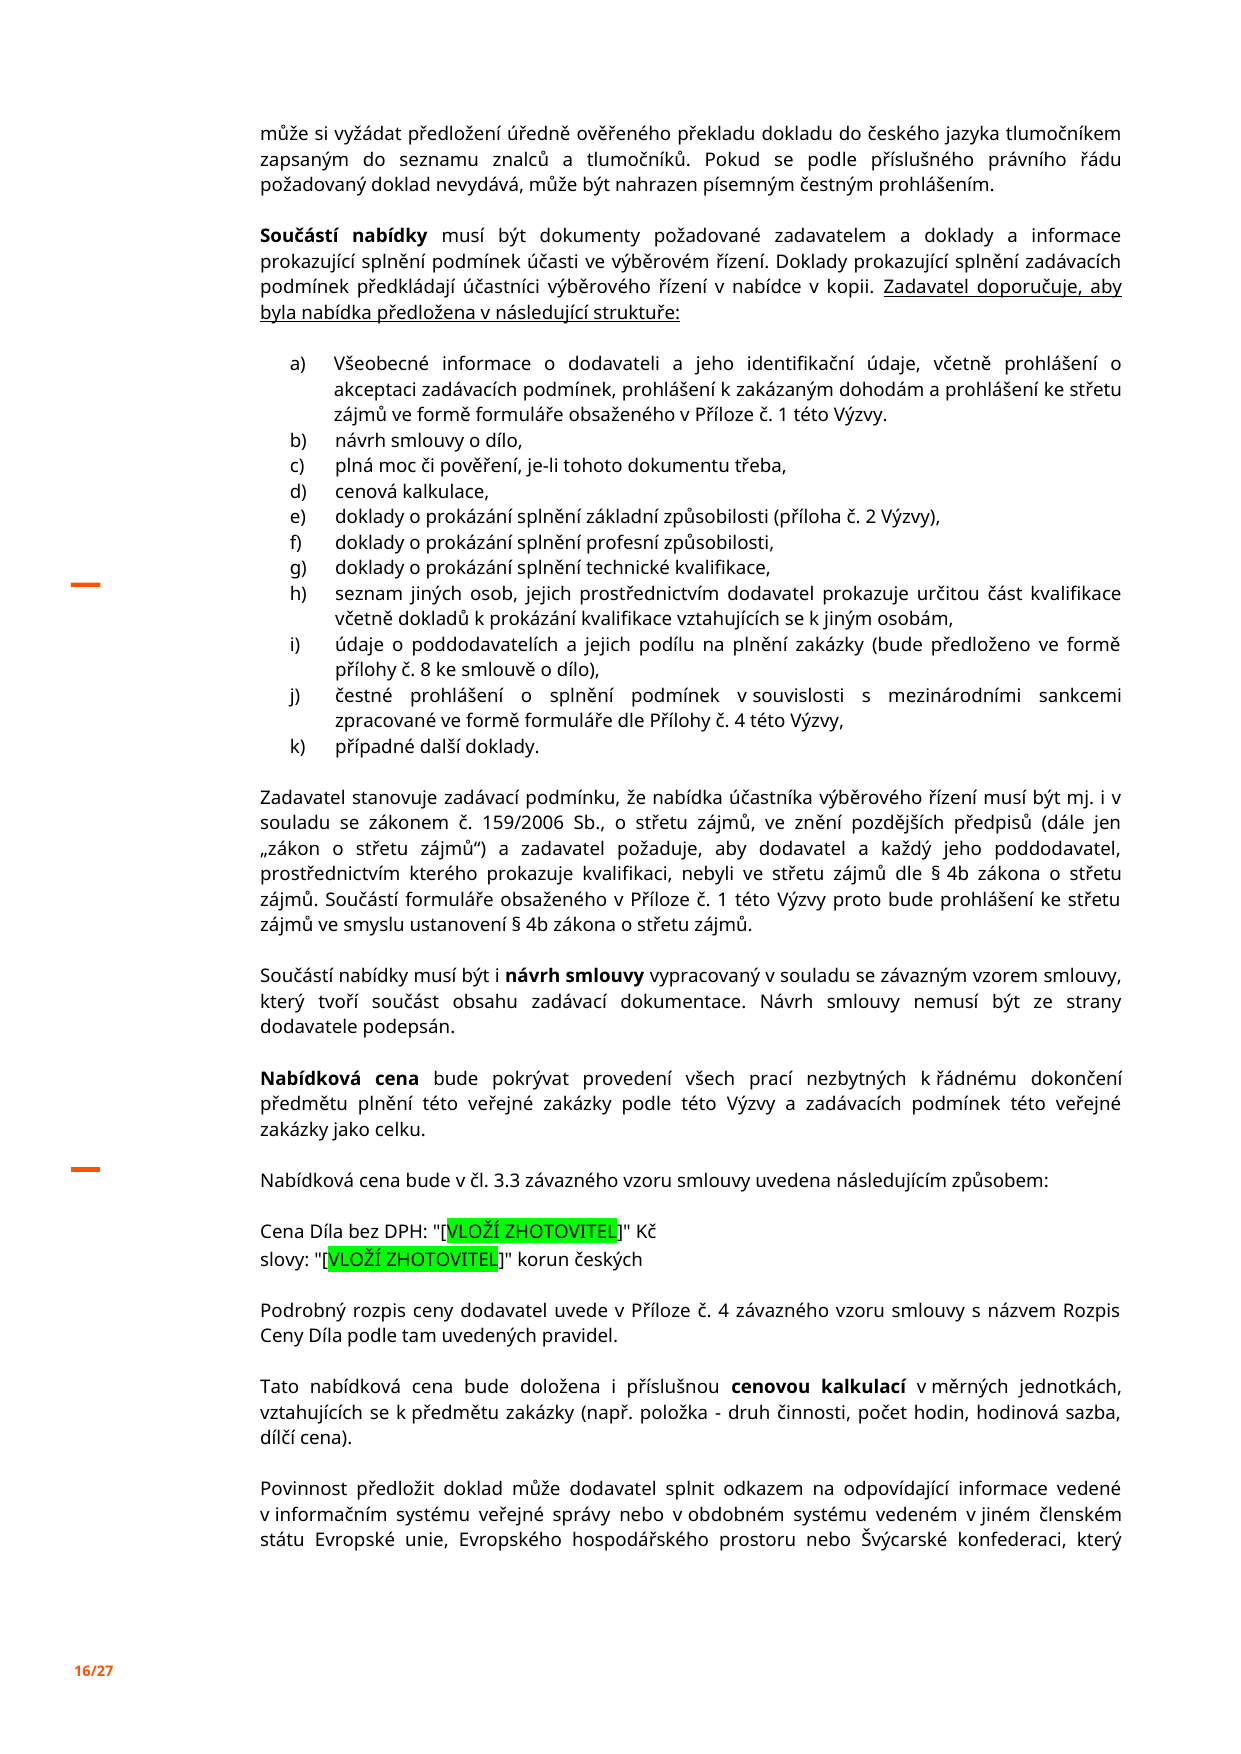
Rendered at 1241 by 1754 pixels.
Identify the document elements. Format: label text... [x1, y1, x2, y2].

list doklady o prokázání splnění profesní způsobilosti, [289, 529, 1122, 554]
text Součástí nabídky musí být dokumenty požadované zadavatelem a doklady a informace prokazující splnění podmínek účasti ve výběrovém řízení. Doklady prokazující splnění zadávacích podmínek předkládají účastníci výběrového řízení v nabídce v kopii. Zadavatel doporučuje, aby byla nabídka předložena v následující struktuře: [260, 223, 1122, 325]
list Cena Díla bez DPH: "[VLOŽÍ ZHOTOVITEL]" Kč [617, 1218, 1122, 1243]
list seznam jiných osob, jejich prostřednictvím dodavatel prokazuje určitou část kvalifikace včetně dokladů k prokázání kvalifikace vztahujících se k jiným osobám, [289, 580, 1122, 631]
list údaje o poddodavatelích a jejich podílu na plnění zakázky (bude předloženo ve formě přílohy č. 8 ke smlouvě o dílo), [289, 631, 1122, 682]
list čestné prohlášení o splnění podmínek v souvislosti s mezinárodními sankcemi zpracované ve formě formuláře dle Přílohy č. 4 této Výzvy, [289, 682, 1122, 733]
text Nabídková cena bude pokrývat provedení všech prací nezbytných k řádnému dokončení předmětu plnění této veřejné zakázky podle této Výzvy a zadávacích podmínek této veřejné zakázky jako celku. [260, 1065, 1122, 1141]
text Součástí nabídky musí být i návrh smlouvy vypracovaný v souladu se závazným vzorem smlouvy, který tvoří součást obsahu zadávací dokumentace. Návrh smlouvy nemusí být ze strany dodavatele podepsán. [260, 963, 1122, 1039]
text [260, 1476, 1122, 1552]
text Podrobný rozpis ceny dodavatel uvede v Příloze č. 4 závazného vzoru smlouvy s názvem Rozpis Ceny Díla podle tam uvedených pravidel. [260, 1297, 1122, 1348]
text Nabídková cena bude v čl. 3.3 závazného vzoru smlouvy uvedena následujícím způsobem: [216, 1167, 1122, 1192]
text slovy: "[VLOŽÍ ZHOTOVITEL]" korun českých [498, 1246, 1122, 1272]
list Všeobecné informace o dodavateli a jeho identifikační údaje, včetně prohlášení o akceptaci zadávacích podmínek, prohlášení k zakázaným dohodám a prohlášení ke střetu zájmů ve formě formuláře obsaženého v Příloze č. 1 této Výzvy. [289, 350, 1122, 427]
list cenová kalkulace, [289, 478, 1122, 503]
list návrh smlouvy o dílo, [289, 427, 1122, 452]
text Zadavatel stanovuje zadávací podmínku, že nabídka účastníka výběrového řízení musí být mj. i v souladu se zákonem č. 159/2006 Sb., o střetu zájmů, ve znění pozdějších předpisů (dále jen „zákon o střetu zájmů“) a zadavatel požaduje, aby dodavatel a každý jeho poddodavatel, prostřednictvím kterého prokazuje kvalifikaci, nebyli ve střetu zájmů dle § 4b zákona o střetu zájmů. Součástí formuláře obsaženého v Příloze č. 1 této Výzvy proto bude prohlášení ke střetu zájmů ve smyslu ustanovení § 4b zákona o střetu zájmů. [260, 784, 1122, 937]
text Tato nabídková cena bude doložena i příslušnou cenovou kalkulací v měrných jednotkách, vztahujících se k předmětu zakázky (např. položka - druh činnosti, počet hodin, hodinová sazba, dílčí cena). [260, 1374, 1122, 1450]
list doklady o prokázání splnění základní způsobilosti (příloha č. 2 Výzvy), [289, 503, 1122, 529]
list plná moc či pověření, je-li tohoto dokumentu třeba, [289, 452, 1122, 478]
list doklady o prokázání splnění technické kvalifikace, [289, 554, 1122, 580]
list Cena Díla bez DPH: "[VLOŽÍ ZHOTOVITEL]" Kč [260, 1218, 447, 1243]
list případné další doklady. [289, 733, 1122, 759]
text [260, 121, 1122, 197]
